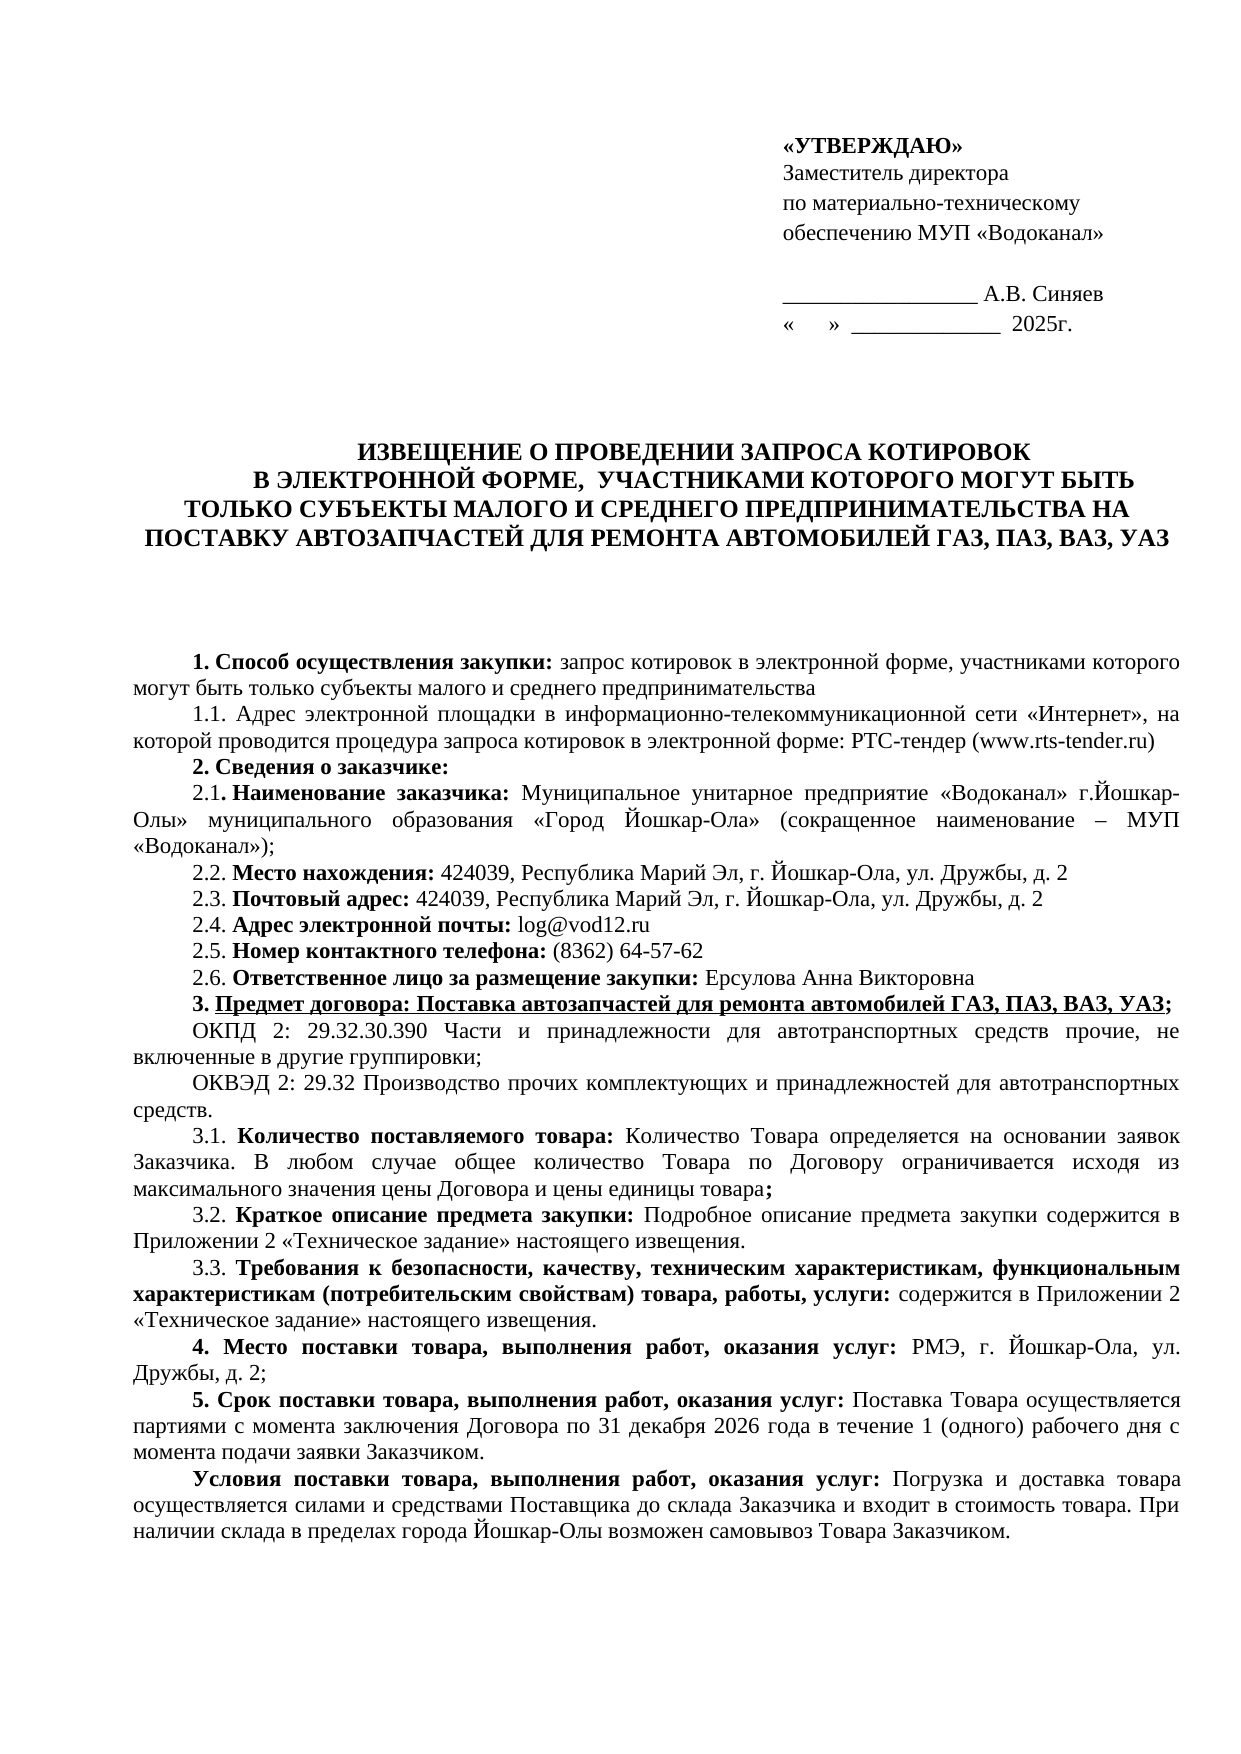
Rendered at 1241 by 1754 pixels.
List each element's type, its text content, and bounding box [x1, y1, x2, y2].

subtitle 1. Способ осуществления закупки: запрос котировок в электронной форме, участниками которого могут быть только субъекты малого и среднего предпринимательства [133, 648, 1181, 700]
text «Утверждаю» [783, 132, 1181, 159]
text В ЭЛЕКТРОННОЙ ФОРМЕ, УЧАСТНИКАМИ КОТОРОГО МОГУТ БЫТЬ ТОЛЬКО СУБЪЕКТЫ МАЛОГО И СРЕДНЕГО ПРЕДПРИНИМАТЕЛЬСТВА НА ПОСТАВКУ АВТОЗАПЧАСТЕЙ ДЛЯ РЕМОНТА АВТОМОБИЛЕЙ ГАЗ, ПАЗ, ВАЗ, УАЗ [133, 466, 1181, 552]
text 3. Предмет договора: Поставка автозапчастей для ремонта автомобилей ГАЗ, ПАЗ, ВАЗ, УАЗ; [133, 990, 1181, 1017]
text 3.3. Требования к безопасности, качеству, техническим характеристикам, функциональным характеристикам (потребительским свойствам) товара, работы, услуги: содержится в Приложении 2 «Техническое задание» настоящего извещения. [133, 1254, 1181, 1333]
text ОКВЭД 2: 29.32 Производство прочих комплектующих и принадлежностей для автотранспортных средств. [133, 1069, 1181, 1122]
text Заместитель директора [783, 159, 1181, 185]
subtitle 2.4. Адрес электронной почты: log@vod12.ru [133, 911, 1181, 938]
text обеспечению МУП «Водоканал» [783, 219, 1181, 246]
text ОКПД 2: 29.32.30.390 Части и принадлежности для автотранспортных средств прочие, не включенные в другие группировки; [133, 1017, 1181, 1069]
subtitle 2.2. Место нахождения: 424039, Республика Марий Эл, г. Йошкар-Ола, ул. Дружбы, д. 2 [133, 858, 1181, 885]
subtitle 3.2. Краткое описание предмета закупки: Подробное описание предмета закупки содержится в Приложении 2 «Техническое задание» настоящего извещения. [133, 1201, 1181, 1254]
text _________________ А.В. Синяев [783, 280, 1181, 306]
subtitle 2.5. Номер контактного телефона: (8362) 64-57-62 [133, 938, 1181, 964]
subtitle 4. Место поставки товара, выполнения работ, оказания услуг: РМЭ, г. Йошкар-Ола, ул. Дружбы, д. 2; [133, 1333, 1181, 1386]
text 5. Срок поставки товара, выполнения работ, оказания услуг: Поставка Товара осуществляется партиями с момента заключения Договора по 31 декабря 2026 года в течение 1 (одного) рабочего дня с момента подачи заявки Заказчиком. [133, 1386, 1181, 1465]
subtitle 1.1. Адрес электронной площадки в информационно-телекоммуникационной сети «Интернет», на которой проводится процедура запроса котировок в электронной форме: РТС-тендер (www.rts-tender.ru) [133, 700, 1181, 753]
subtitle 2.3. Почтовый адрес: 424039, Республика Марий Эл, г. Йошкар-Ола, ул. Дружбы, д. 2 [133, 885, 1181, 911]
subtitle 2.6. Ответственное лицо за размещение закупки: Ерсулова Анна Викторовна [133, 964, 1181, 990]
text по материально-техническому [783, 189, 1181, 215]
subtitle 2.1. Наименование заказчика: Муниципальное унитарное предприятие «Водоканал» г.Йошкар-Олы» муниципального образования «Город Йошкар-Ола» (сокращенное наименование – МУП «Водоканал»); [133, 779, 1181, 858]
text ИЗВЕЩЕНИЕ О ПРОВЕДЕНИИ ЗАПРОСА КОТИРОВОК [133, 437, 1181, 466]
text « » _____________ 2025г. [783, 310, 1181, 336]
text Условия поставки товара, выполнения работ, оказания услуг: Погрузка и доставка товара осуществляется силами и средствами Поставщика до склада Заказчика и входит в стоимость товара. При наличии склада в пределах города Йошкар-Олы возможен самовывоз Товара Заказчиком. [133, 1465, 1181, 1544]
text 3.1. Количество поставляемого товара: Количество Товара определяется на основании заявок Заказчика. В любом случае общее количество Товара по Договору ограничивается исходя из максимального значения цены Договора и цены единицы товара; [133, 1122, 1181, 1201]
subtitle 2. Сведения о заказчике: [133, 753, 1181, 779]
